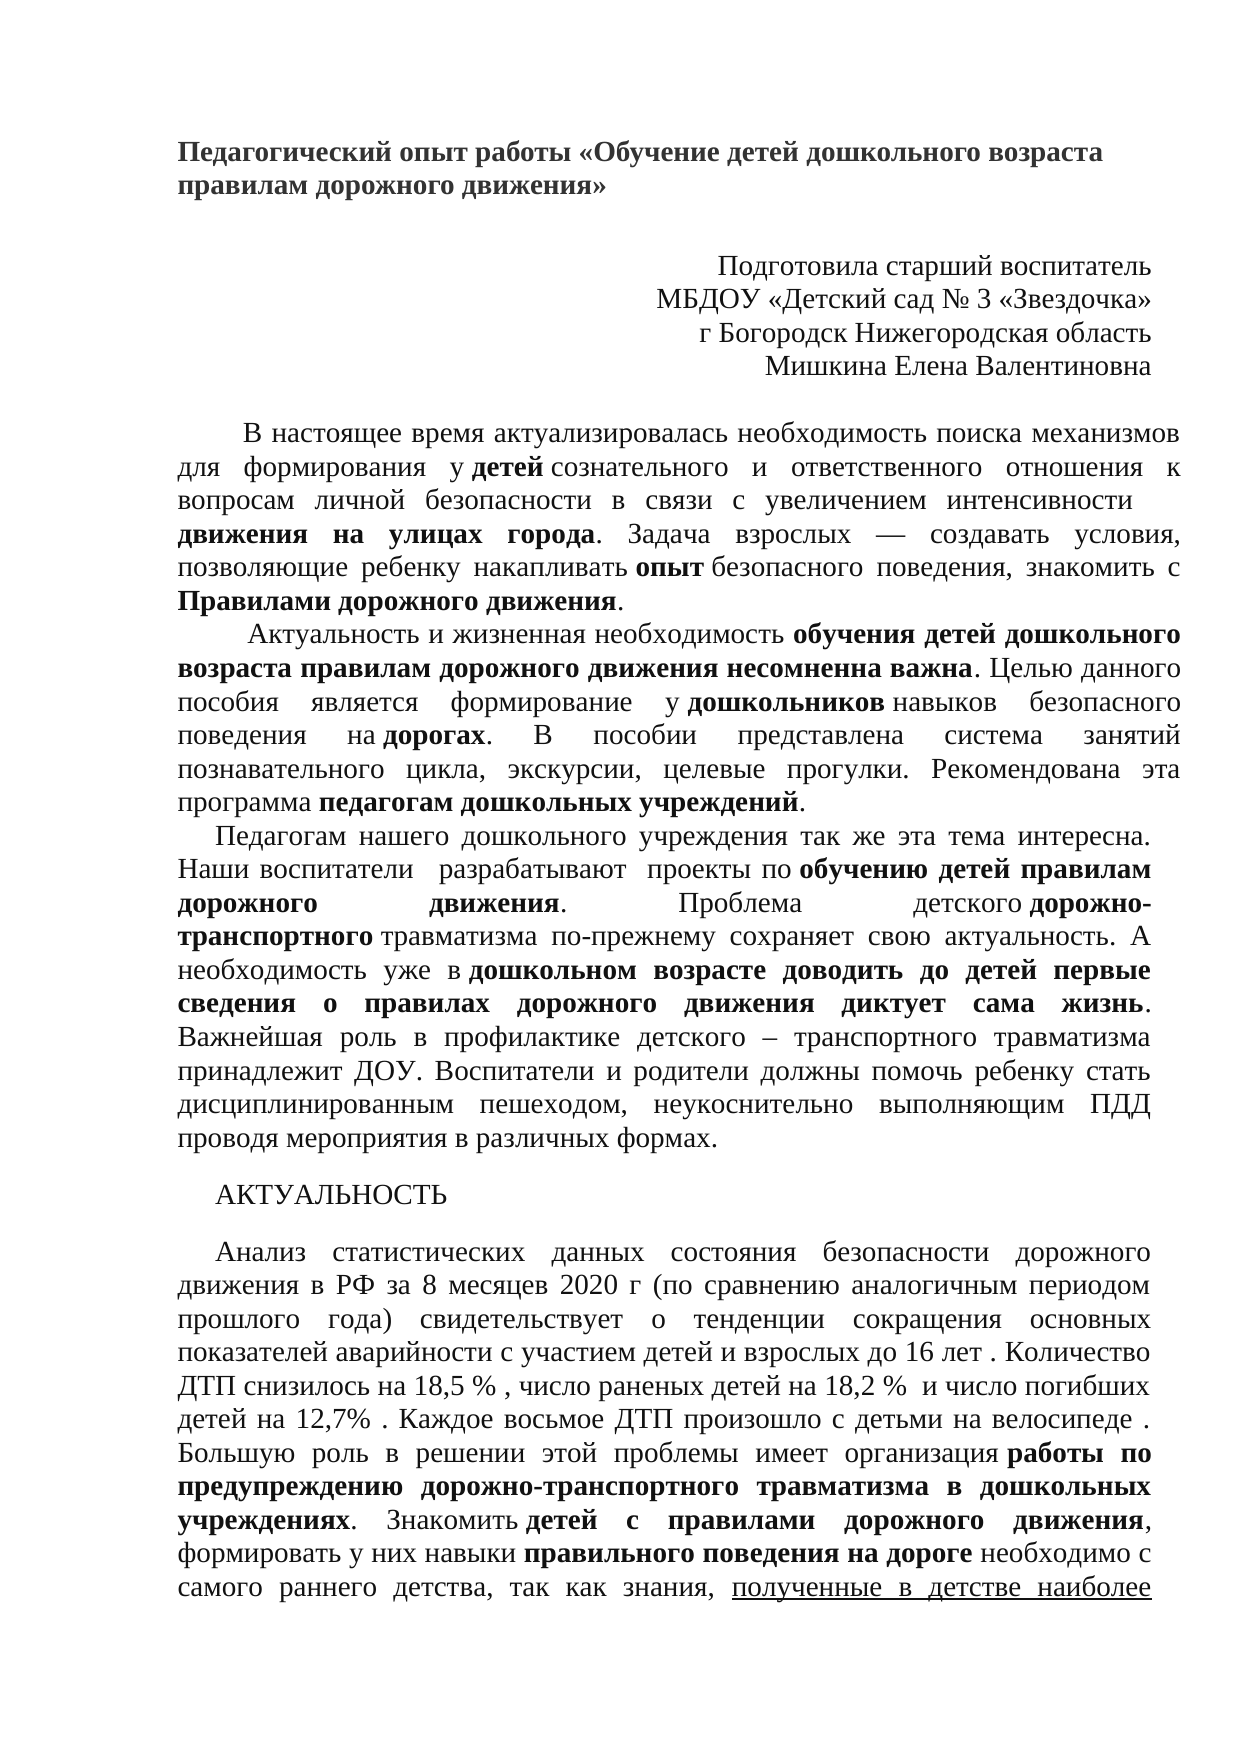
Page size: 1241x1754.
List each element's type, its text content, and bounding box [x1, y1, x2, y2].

text АКТУАЛЬНОСТЬ [177, 1177, 1152, 1210]
text Подготовила старший воспитатель МБДОУ «Детский сад № 3 «Звездочка» [177, 248, 1152, 315]
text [177, 1234, 1152, 1603]
text Педагогам нашего дошкольного учреждения так же эта тема интересна. Наши воспитатели разрабатывают проекты по обучению детей правилам дорожного движения. Проблема детского дорожно- транспортного травматизма по-прежнему сохраняет свою актуальность. А необходимость уже в дошкольном возрасте доводить до детей первые сведения о правилах дорожного движения диктует сама жизнь. Важнейшая роль в профилактике детского – транспортного травматизма принадлежит ДОУ. Воспитатели и родители должны помочь ребенку стать дисциплинированным пешеходом, неукоснительно выполняющим ПДД проводя мероприятия в различных формах. [177, 818, 1152, 1153]
text Педагогический опыт работы «Обучение детей дошкольного возраста правилам дорожного движения» [177, 134, 1152, 201]
text Мишкина Елена Валентиновна [177, 348, 1152, 382]
text В настоящее время актуализировалась необходимость поиска механизмов для формирования у детей сознательного и ответственного отношения к вопросам личной безопасности в связи с увеличением интенсивности движения на улицах города. Задача взрослых — создавать условия, позволяющие ребенку накапливать опыт безопасного поведения, знакомить с Правилами дорожного движения. [177, 415, 1181, 617]
text г Богородск Нижегородская область [177, 315, 1152, 348]
text Актуальность и жизненная необходимость обучения детей дошкольного возраста правилам дорожного движения несомненна важна. Целью данного пособия является формирование у дошкольников навыков безопасного поведения на дорогах. В пособии представлена система занятий познавательного цикла, экскурсии, целевые прогулки. Рекомендована эта программа педагогам дошкольных учреждений. [177, 617, 1181, 818]
